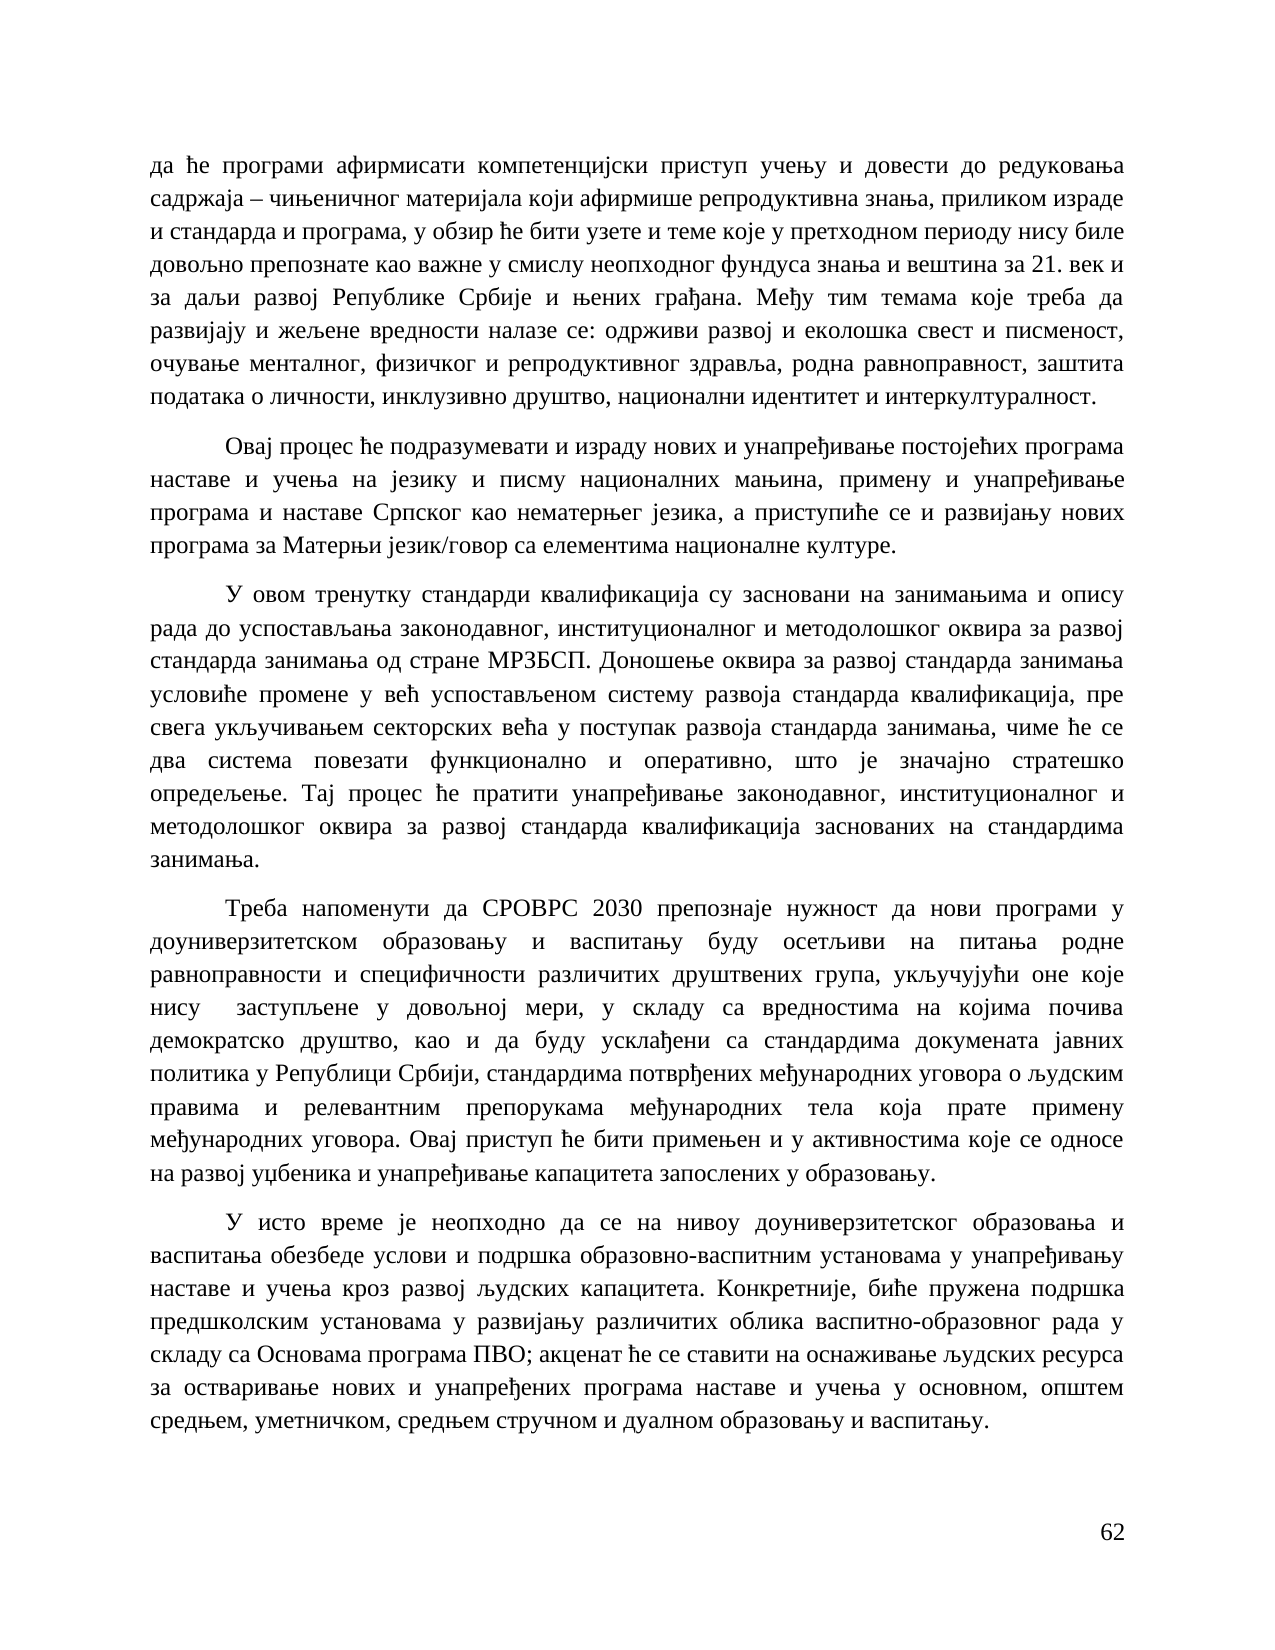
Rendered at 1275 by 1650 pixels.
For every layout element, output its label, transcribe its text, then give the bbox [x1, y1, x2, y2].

text Треба напоменути да СРОВРС 2030 препознаје нужност да нови програми у доуниверзитетском образовању и васпитању буду осетљиви на питања родне равноправности и специфичности различитих друштвених група, укључујући оне које нису заступљене у довољној мери, у складу са вредностима на којима почива демократско друштво, као и да буду усклађени са стандардима докумената јавних политика у Републици Србији, стандардима потврђених међународних уговора о људским правима и релевантним препорукама међународних тела која прате примену међународних уговора. Овај приступ ће бити примењен и у активностима које се односе на развој уџбеника и унапређивање капацитета запослених у образовању. [150, 893, 1125, 1186]
text Овај процес ће подразумевати и израду нових и унапређивање постојећих програма наставе и учења на језику и писму националних мањина, примену и унапређивање програма и наставе Српског као нематерњег језика, а приступиће се и развијању нових програма за Матерњи језик/говор са елементима националне културе. [150, 431, 1125, 559]
text У исто време је неопходно да се на нивоу доуниверзитетског образовања и васпитања обезбеде услови и подршка образовно-васпитним установама у унапређивању наставе и учења кроз развој људских капацитета. Конкретније, биће пружена подршка предшколским установама у развијању различитих облика васпитно-образовног рада у складу са Основама програма ПВО; акценат ће се ставити на оснаживање људских ресурса за остваривање нових и унапређених програма наставе и учења у основном, општем средњем, уметничком, средњем стручном и дуалном образовању и васпитању. [150, 1207, 1125, 1434]
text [150, 150, 1125, 410]
text У овом тренутку стандарди квалификација су засновани на занимањима и опису рада до успостављања законодавног, институционалног и методолошког оквира за развој стандарда занимања од стране МРЗБСП. Доношење оквира за развој стандарда занимања условиће промене у већ успостављеном систему развоја стандарда квалификација, пре свега укључивањем секторских већа у поступак развоја стандарда занимања, чиме ће се два система повезати функционално и оперативно, што је значајно стратешко опредељење. Тај процес ће пратити унапређивање законодавног, институционалног и методолошког оквира за развој стандарда квалификација заснованих на стандардима занимања. [150, 579, 1125, 872]
